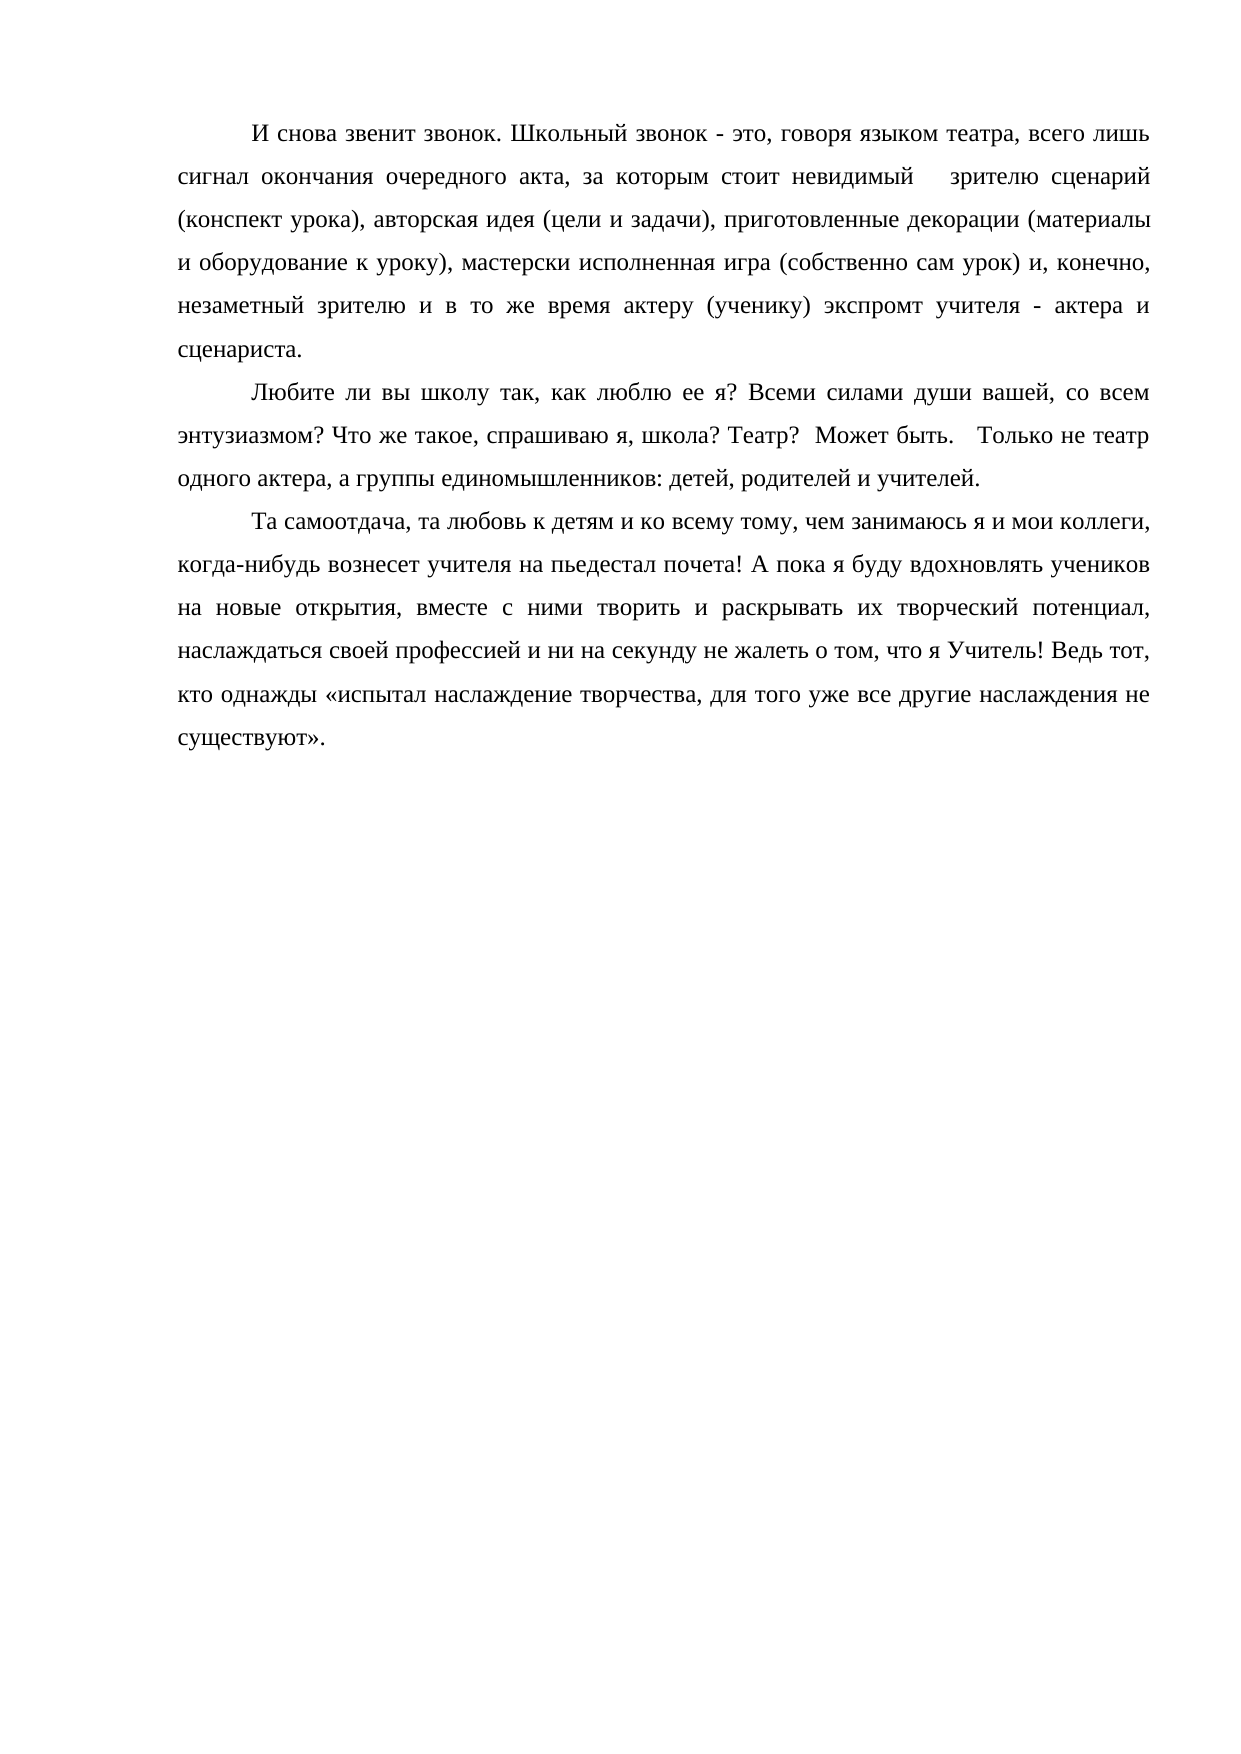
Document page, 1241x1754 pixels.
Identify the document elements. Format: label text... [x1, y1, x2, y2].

text И снова звенит звонок. Школьный звонок - это, говоря языком театра, всего лишь сигнал окончания очередного акта, за которым стоит невидимый зрителю сценарий (конспект урока), авторская идея (цели и задачи), приготовленные декорации (материалы и оборудование к уроку), мастерски исполненная игра (собственно сам урок) и, конечно, незаметный зрителю и в то же время актеру (ученику) экспромт учителя - актера и сценариста. [177, 118, 1152, 362]
text Та самоотдача, та любовь к детям и ко всему тому, чем занимаюсь я и мои коллеги, когда-нибудь вознесет учителя на пьедестал почета! А пока я буду вдохновлять учеников на новые открытия, вместе с ними творить и раскрывать их творческий потенциал, наслаждаться своей профессией и ни на секунду не жалеть о том, что я Учитель! Ведь тот, кто однажды «испытал наслаждение творчества, для того уже все другие наслаждения не существуют». [177, 506, 1152, 751]
text Любите ли вы школу так, как люблю ее я? Всеми силами души вашей, со всем энтузиазмом? Что же такое, спрашиваю я, школа? Театр? Может быть. Только не театр одного актера, а группы единомышленников: детей, родителей и учителей. [177, 377, 1152, 492]
